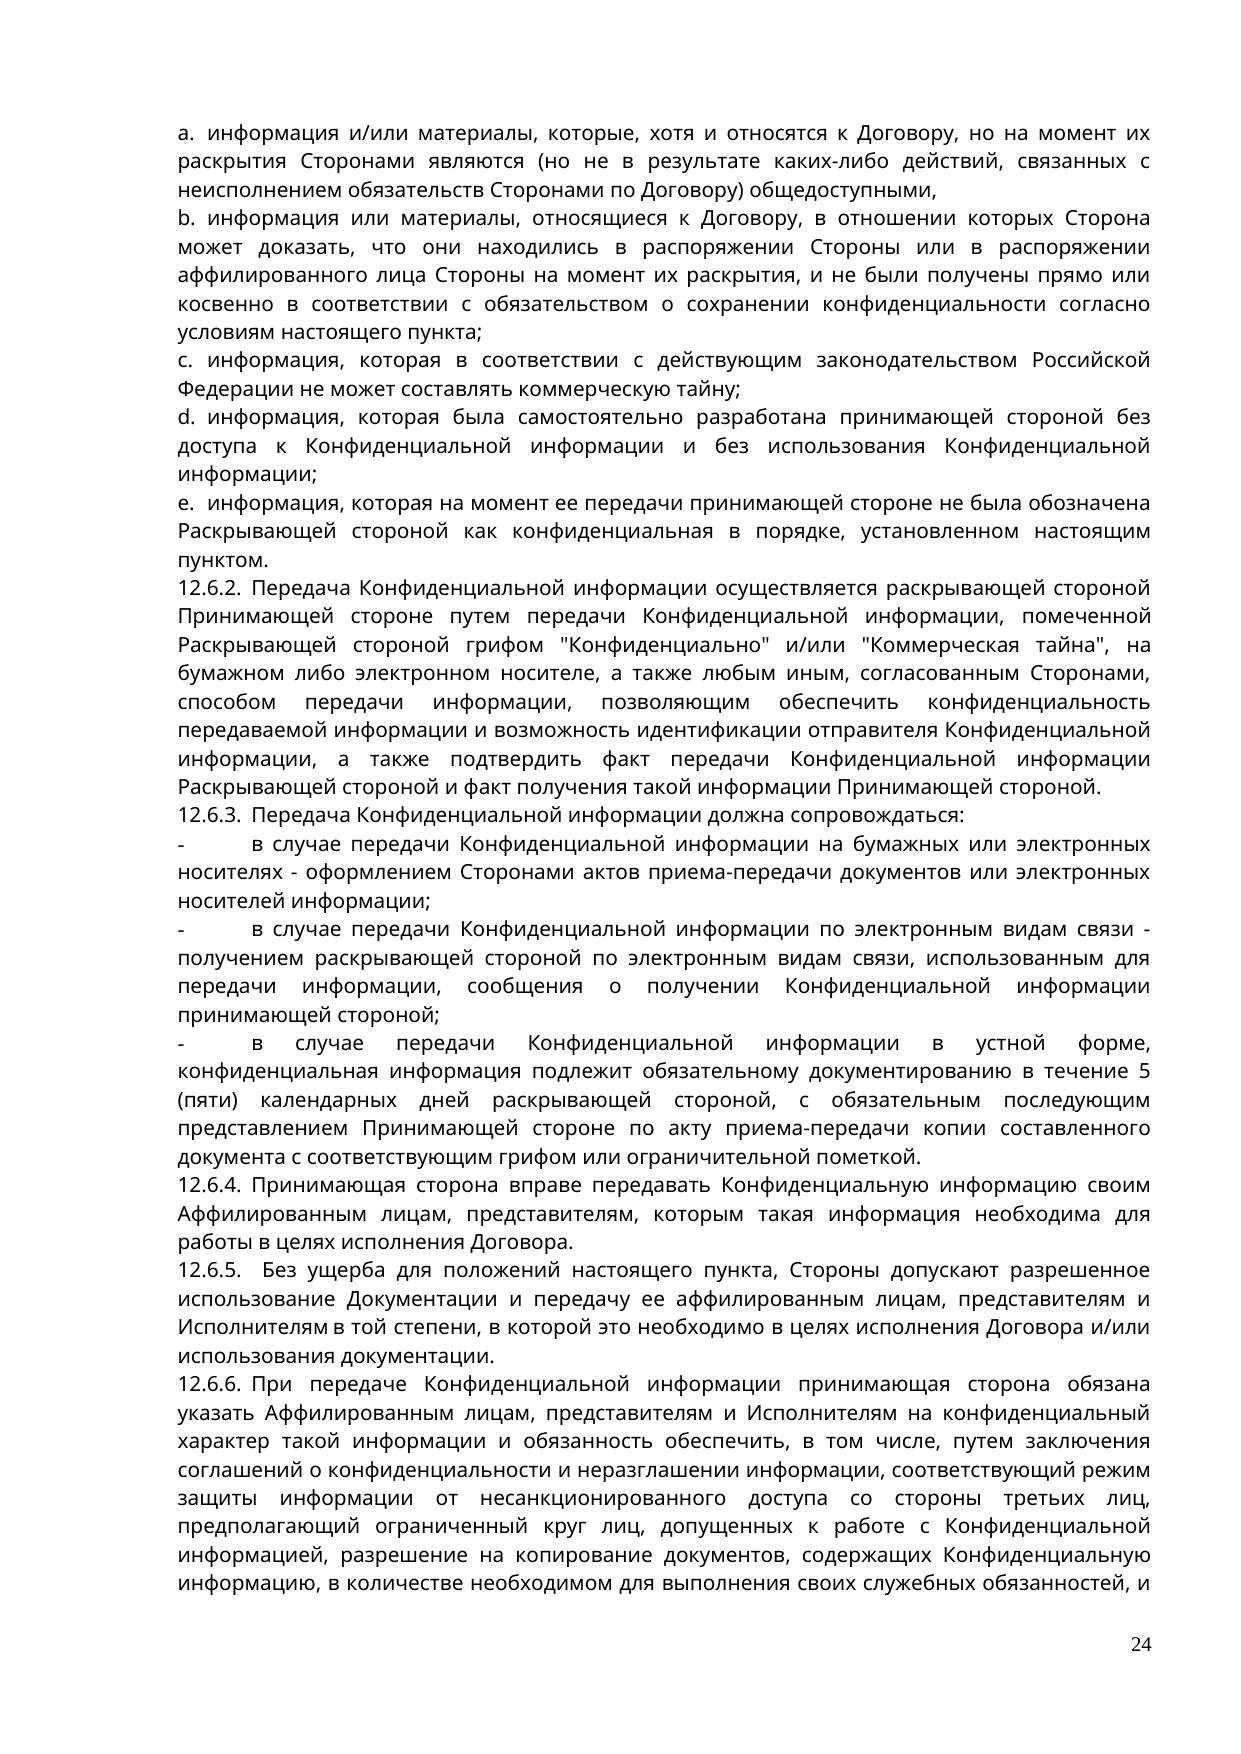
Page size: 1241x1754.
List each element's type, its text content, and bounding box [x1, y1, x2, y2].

list информация, которая на момент ее передачи принимающей стороне не была обозначена Раскрывающей стороной как конфиденциальная в порядке, установленном настоящим пунктом. [177, 488, 1152, 573]
list информация или материалы, относящиеся к Договору, в отношении которых Сторона может доказать, что они находились в распоряжении Стороны или в распоряжении аффилированного лица Стороны на момент их раскрытия, и не были получены прямо или косвенно в соответствии с обязательством о сохранении конфиденциальности согласно условиям настоящего пункта; [177, 203, 1152, 346]
list в случае передачи Конфиденциальной информации по электронным видам связи - получением раскрывающей стороной по электронным видам связи, использованным для передачи информации, сообщения о получении Конфиденциальной информации принимающей стороной; [177, 914, 1152, 1028]
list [177, 1369, 1152, 1597]
list информация, которая в соответствии с действующим законодательством Российской Федерации не может составлять коммерческую тайну; [177, 346, 1152, 402]
list Передача Конфиденциальной информации осуществляется раскрывающей стороной Принимающей стороне путем передачи Конфиденциальной информации, помеченной Раскрывающей стороной грифом "Конфиденциально" и/или "Коммерческая тайна", на бумажном либо электронном носителе, а также любым иным, согласованным Сторонами, способом передачи информации, позволяющим обеспечить конфиденциальность передаваемой информации и возможность идентификации отправителя Конфиденциальной информации, а также подтвердить факт передачи Конфиденциальной информации Раскрывающей стороной и факт получения такой информации Принимающей стороной. [177, 573, 1152, 801]
list Принимающая сторона вправе передавать Конфиденциальную информацию своим Аффилированным лицам, представителям, которым такая информация необходима для работы в целях исполнения Договора. [177, 1170, 1152, 1256]
list информация и/или материалы, которые, хотя и относятся к Договору, но на момент их раскрытия Сторонами являются (но не в результате каких-либо действий, связанных с неисполнением обязательств Сторонами по Договору) общедоступными, [177, 118, 1152, 203]
list в случае передачи Конфиденциальной информации на бумажных или электронных носителях - оформлением Сторонами актов приема-передачи документов или электронных носителей информации; [177, 829, 1152, 914]
list в случае передачи Конфиденциальной информации в устной форме, конфиденциальная информация подлежит обязательному документированию в течение 5 (пяти) календарных дней раскрывающей стороной, с обязательным последующим представлением Принимающей стороне по акту приема-передачи копии составленного документа с соответствующим грифом или ограничительной пометкой. [177, 1028, 1152, 1170]
list информация, которая была самостоятельно разработана принимающей стороной без доступа к Конфиденциальной информации и без использования Конфиденциальной информации; [177, 402, 1152, 488]
list Без ущерба для положений настоящего пункта, Стороны допускают разрешенное использование Документации и передачу ее аффилированным лицам, представителям и Исполнителям в той степени, в которой это необходимо в целях исполнения Договора и/или использования документации. [177, 1256, 1152, 1369]
list Передача Конфиденциальной информации должна сопровождаться: [177, 801, 1152, 829]
